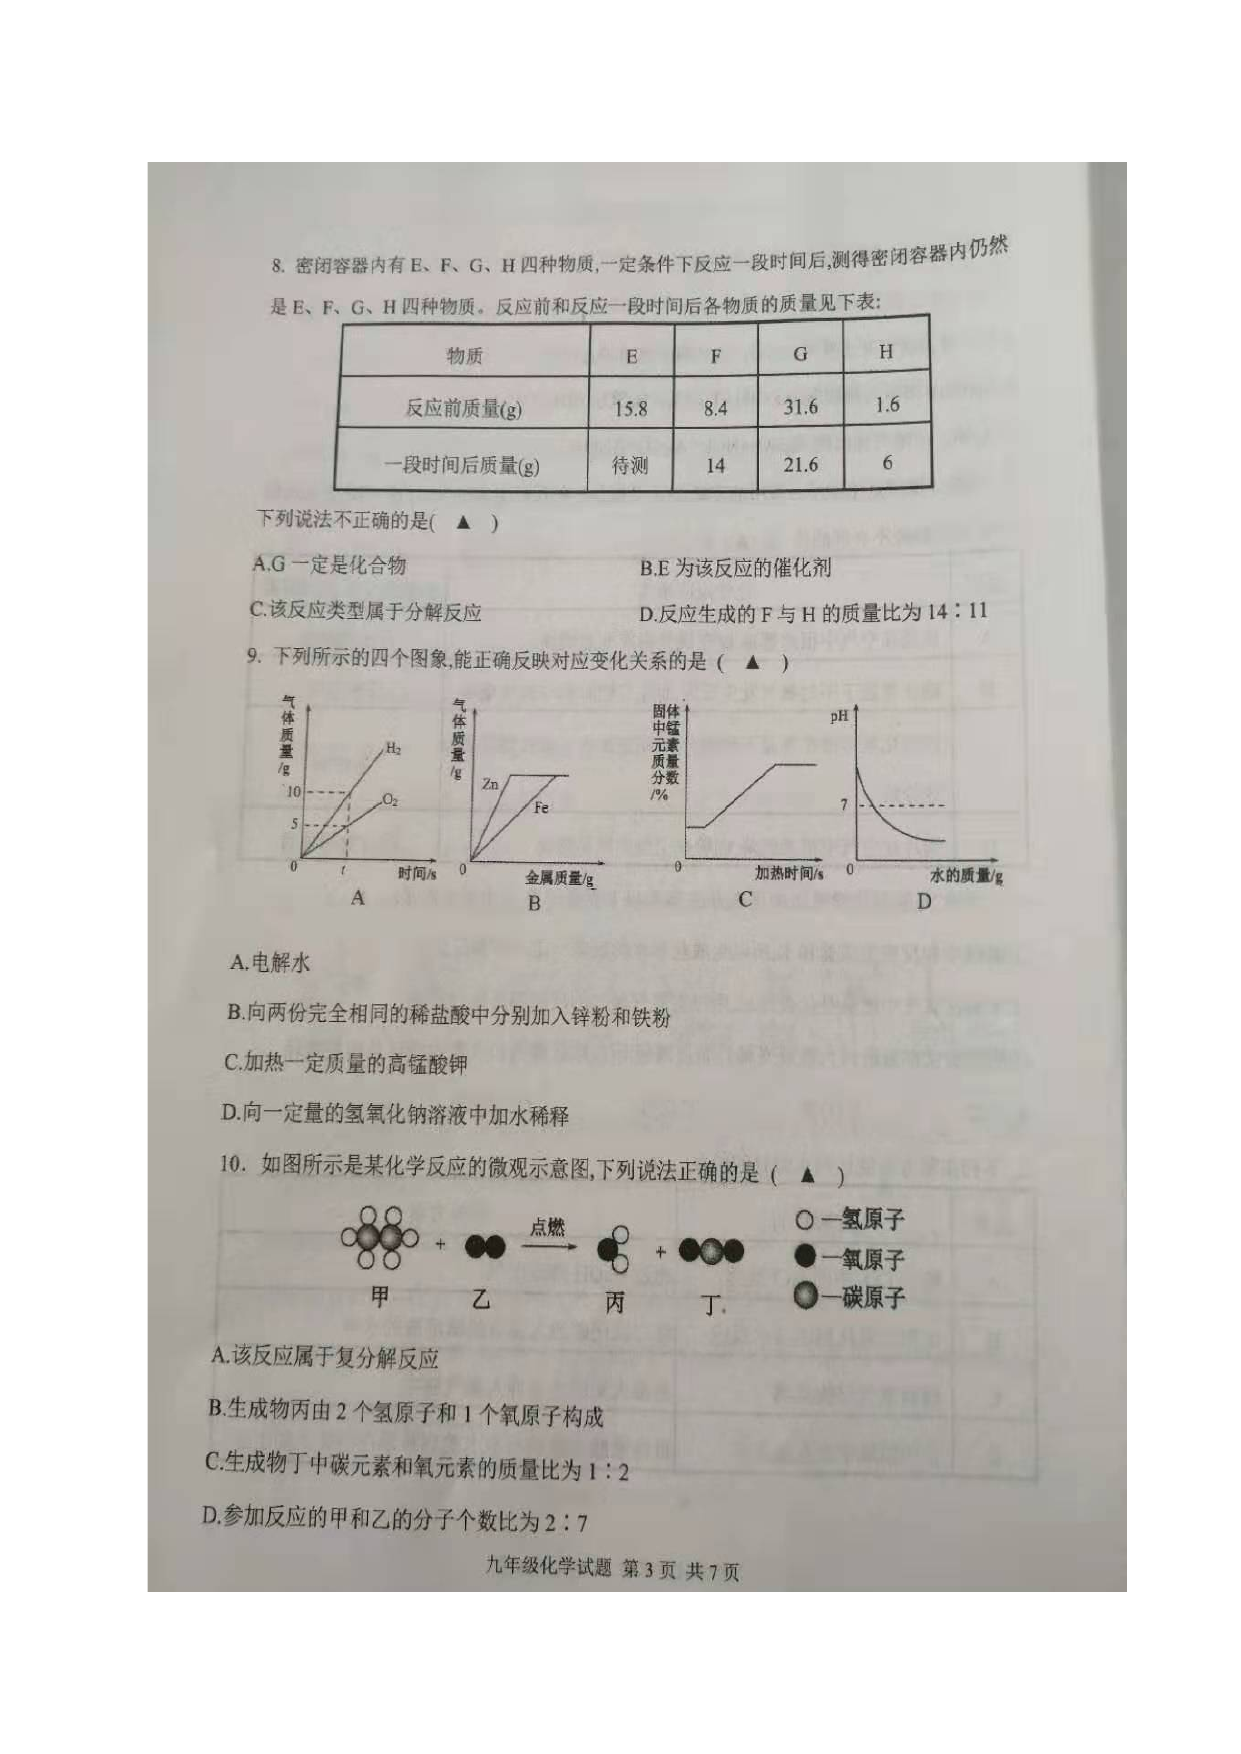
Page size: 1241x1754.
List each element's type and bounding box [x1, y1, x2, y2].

picture [147, 162, 1127, 1592]
